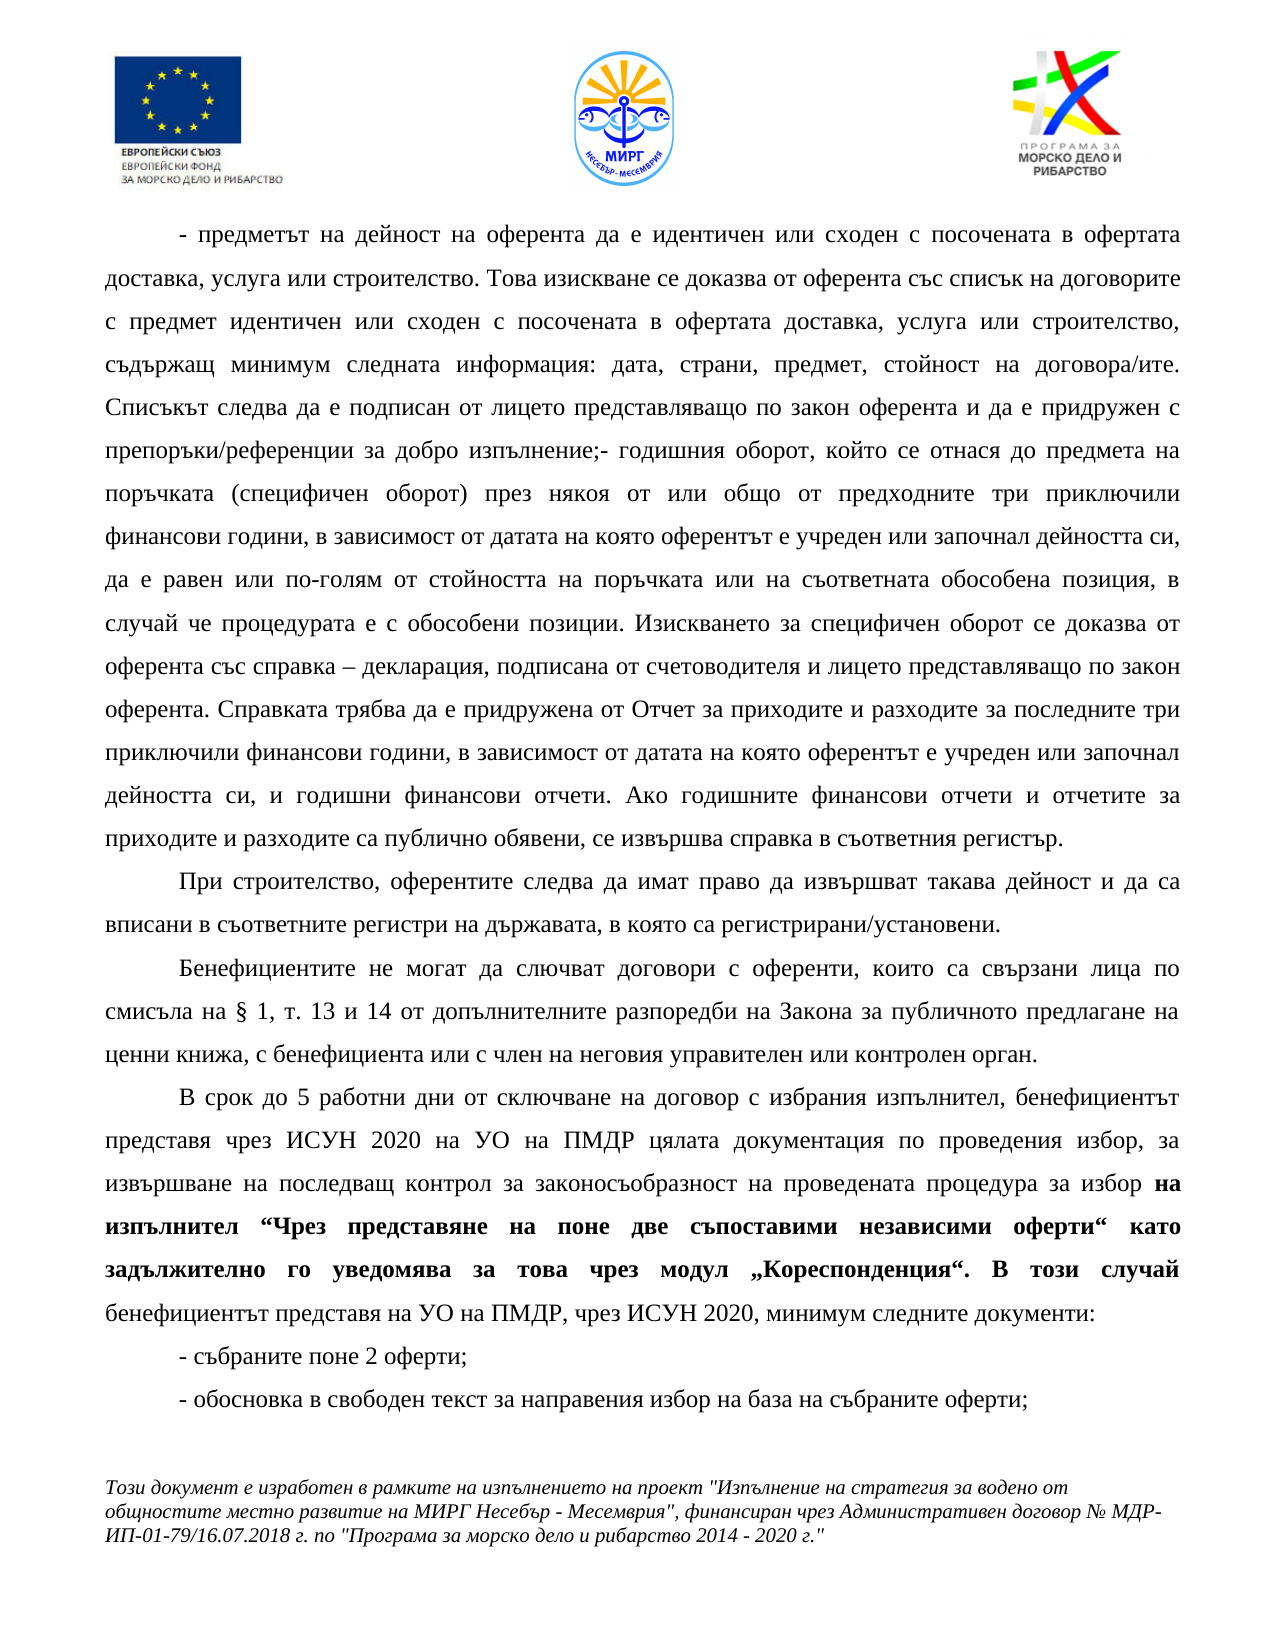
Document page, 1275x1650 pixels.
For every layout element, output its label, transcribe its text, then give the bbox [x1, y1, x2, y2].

picture [567, 45, 681, 192]
text - предметът на дейност на оферента да е идентичен или сходен с посочената в офертата доставка, услуга или строителство. Това изискване се доказва от оферента със списък на договорите с предмет идентичен или сходен с посочената в офертата доставка, услуга или строителство, съдържащ минимум следната информация: дата, страни, предмет, стойност на договора/ите. Списъкът следва да е подписан от лицето представляващо по закон оферента и да е придружен с препоръки/референции за добро изпълнение;- годишния оборот, който се отнася до предмета на поръчката (специфичен оборот) през някоя от или общо от предходните три приключили финансови години, в зависимост от датата на която оферентът е учреден или започнал дейността си, да е равен или по-голям от стойността на поръчката или на съответната обособена позиция, в случай че процедурата е с обособени позиции. Изискването за специфичен оборот се доказва от оферента със справка – декларация, подписана от счетоводителя и лицето представляващо по закон оферента. Справката трябва да е придружена от Отчет за приходите и разходите за последните три приключили финансови години, в зависимост от датата на която оферентът е учреден или започнал дейността си, и годишни финансови отчети. Ако годишните финансови отчети и отчетите за приходите и разходите са публично обявени, се извършва справка в съответния регистър. [105, 219, 1181, 852]
text - обосновка в свободен текст за направения избор на база на събраните оферти; [105, 1384, 1181, 1413]
picture [105, 51, 284, 192]
text В срок до 5 работни дни от сключване на договор с избрания изпълнител, бенефициентът представя чрез ИСУН 2020 на УО на ПМДР цялата документация по проведения избор, за извършване на последващ контрол за законосъобразност на проведената процедура за избор на изпълнител “Чрез представяне на поне две съпоставими независими оферти“ като задължително го уведомява за това чрез модул „Кореспонденция“. В този случай бенефициентът представя на УО на ПМДР, чрез ИСУН 2020, минимум следните документи: [105, 1082, 1181, 1326]
text Бенефициентите не могат да слючват договори с оференти, които са свързани лица по смисъла на § 1, т. 13 и 14 от допълнителните разпоредби на Закона за публичното предлагане на ценни книжа, с бенефициента или с член на неговия управителен или контролен орган. [105, 953, 1181, 1068]
text При строителство, оферентите следва да имат право да извършват такава дейност и да са вписани в съответните регистри на държавата, в която са регистрирани/установени. [105, 866, 1181, 938]
picture [975, 29, 1155, 192]
text - събраните поне 2 оферти; [105, 1341, 1181, 1369]
